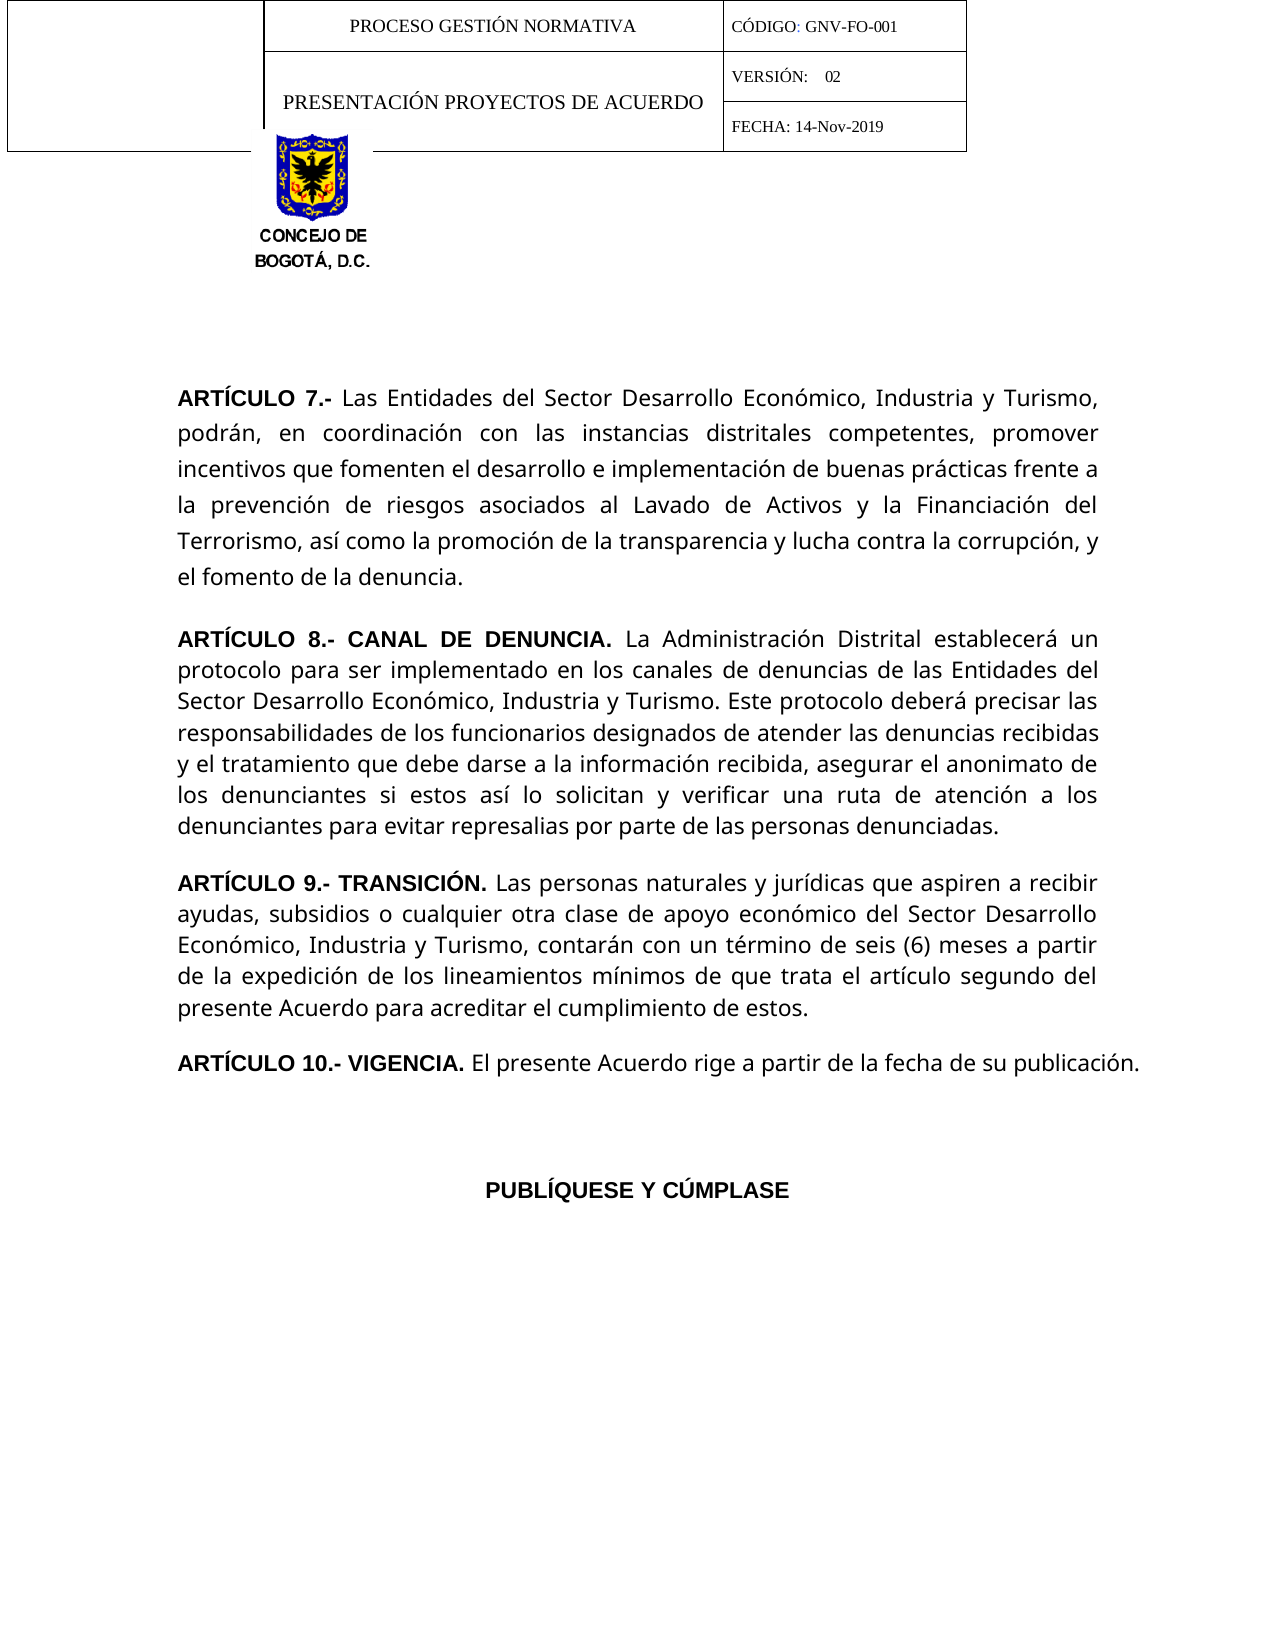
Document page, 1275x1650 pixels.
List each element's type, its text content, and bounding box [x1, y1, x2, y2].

text ARTÍCULO 9.- TRANSICIÓN. Las personas naturales y jurídicas que aspiren a recibir ayudas, subsidios o cualquier otra clase de apoyo económico del Sector Desarrollo Económico, Industria y Turismo, contarán con un término de seis (6) meses a partir de la expedición de los lineamientos mínimos de que trata el artículo segundo del presente Acuerdo para acreditar el cumplimiento de estos. [177, 866, 1098, 1023]
text ARTÍCULO 10.- VIGENCIA. El presente Acuerdo rige a partir de la fecha de su publicación. [177, 1047, 1162, 1078]
text ARTÍCULO 8.- CANAL DE DENUNCIA. La Administración Distrital establecerá un protocolo para ser implementado en los canales de denuncias de las Entidades del Sector Desarrollo Económico, Industria y Turismo. Este protocolo deberá precisar las responsabilidades de los funcionarios designados de atender las denuncias recibidas y el tratamiento que debe darse a la información recibida, asegurar el anonimato de los denunciantes si estos así lo solicitan y verificar una ruta de atención a los denunciantes para evitar represalias por parte de las personas denunciadas. [177, 623, 1099, 841]
text ARTÍCULO 7.- Las Entidades del Sector Desarrollo Económico, Industria y Turismo, podrán, en coordinación con las instancias distritales competentes, promover incentivos que fomenten el desarrollo e implementación de buenas prácticas frente a la prevención de riesgos asociados al Lavado de Activos y la Financiación del Terrorismo, así como la promoción de la transparencia y lucha contra la corrupción, y el fomento de la denuncia. [177, 381, 1099, 592]
subtitle PUBLÍQUESE Y CÚMPLASE [150, 1177, 1124, 1204]
picture [251, 129, 373, 273]
